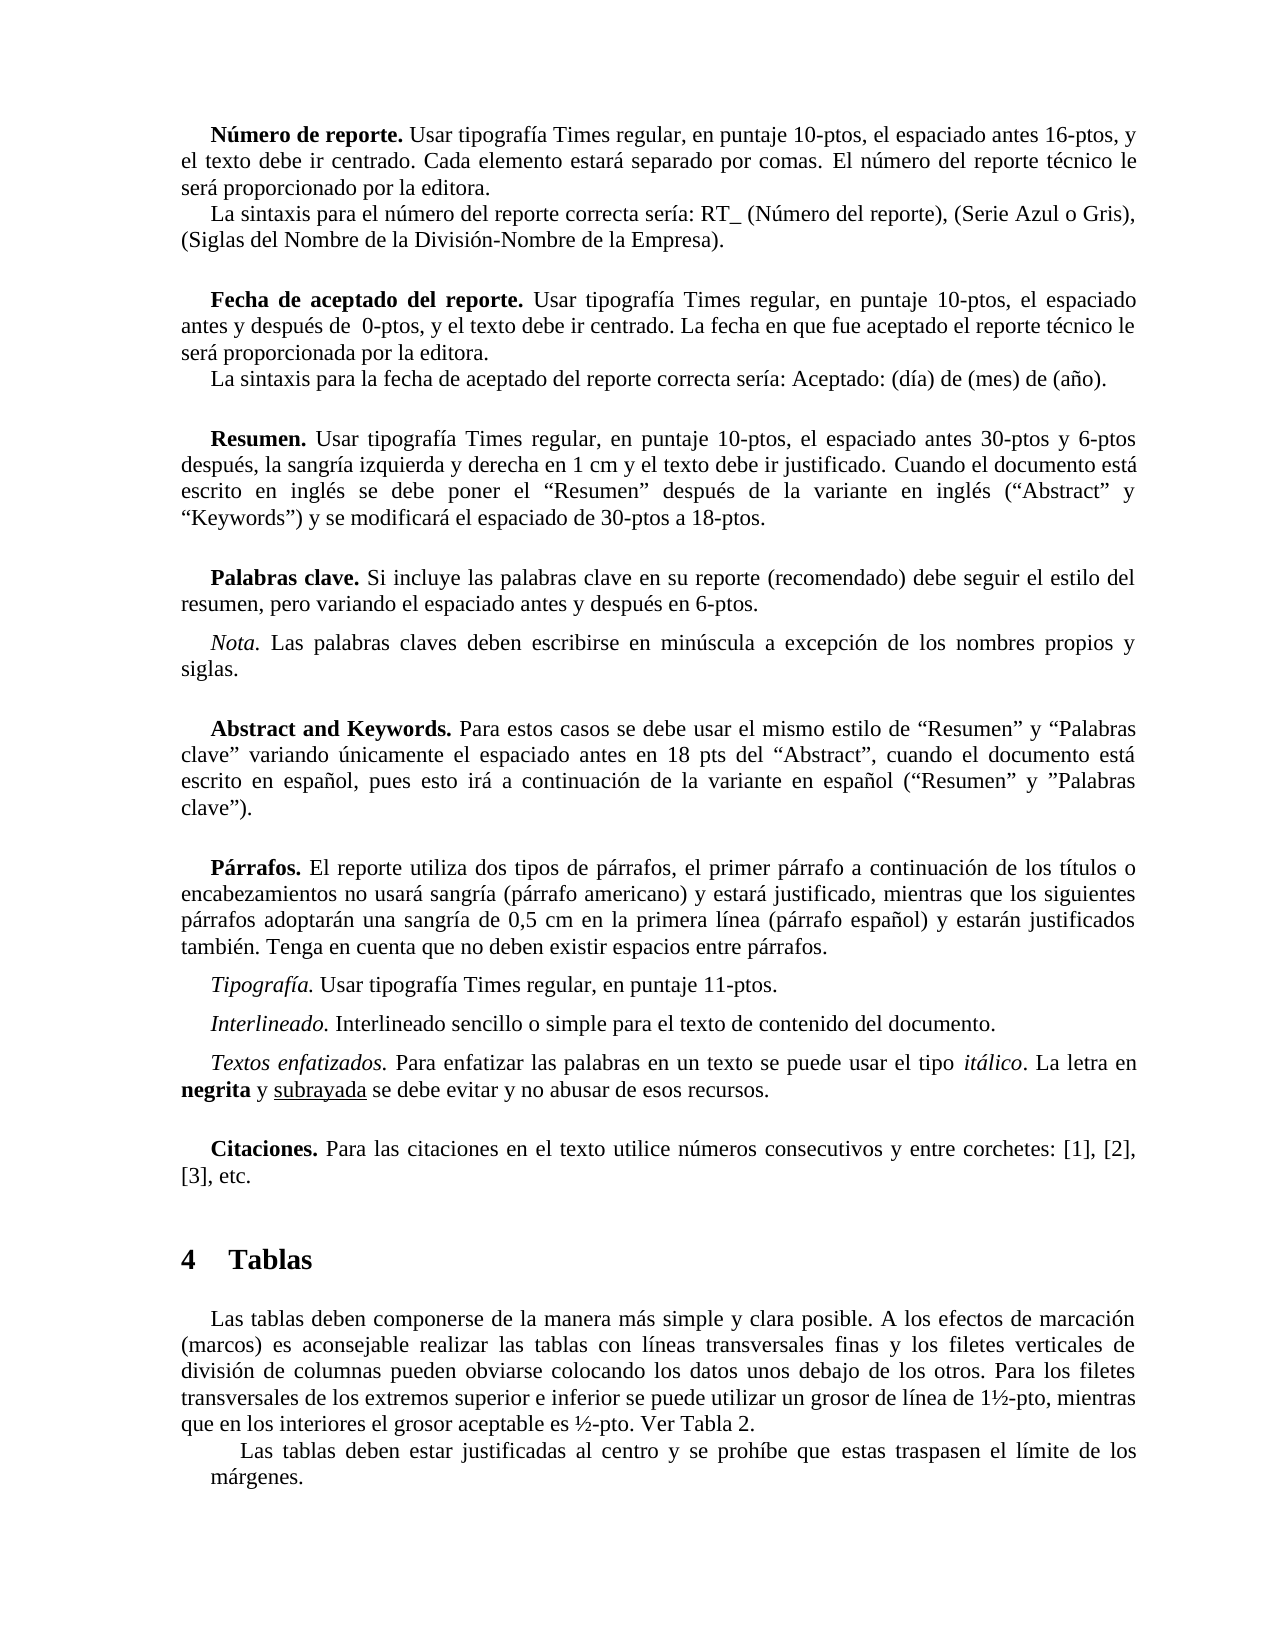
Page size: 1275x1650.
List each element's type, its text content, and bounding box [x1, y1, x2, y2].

text Textos enfatizados. Para enfatizar las palabras en un texto se puede usar el tipo itálico. La letra en negrita y subrayada se debe evitar y no abusar de esos recursos. [181, 1049, 1137, 1102]
text La sintaxis para el número del reporte correcta sería: RT_ (Número del reporte), (Serie Azul o Gris), (Siglas del Nombre de la División-Nombre de la Empresa). [181, 200, 1137, 253]
text Citaciones. Para las citaciones en el texto utilice números consecutivos y entre corchetes: [1], [2], [3], etc. [181, 1135, 1137, 1188]
text Tipografía. Usar tipografía Times regular, en puntaje 11-ptos. [181, 972, 1137, 998]
text Las tablas deben componerse de la manera más simple y clara posible. A los efectos de marcación (marcos) es aconsejable realizar las tablas con líneas transversales finas y los filetes verticales de división de columnas pueden obviarse colocando los datos unos debajo de los otros. Para los filetes transversales de los extremos superior e inferior se puede utilizar un grosor de línea de 1½-pto, mientras que en los interiores el grosor aceptable es ½-pto. Ver Tabla 2. [181, 1305, 1137, 1437]
text Párrafos. El reporte utiliza dos tipos de párrafos, el primer párrafo a continuación de los títulos o encabezamientos no usará sangría (párrafo americano) y estará justificado, mientras que los siguientes párrafos adoptarán una sangría de 0,5 cm en la primera línea (párrafo español) y estarán justificados también. Tenga en cuenta que no deben existir espacios entre párrafos. [181, 854, 1137, 959]
subtitle Tablas [181, 1242, 1137, 1276]
text Fecha de aceptado del reporte. Usar tipografía Times regular, en puntaje 10-ptos, el espaciado antes y después de 0-ptos, y el texto debe ir centrado. La fecha en que fue aceptado el reporte técnico le será proporcionada por la editora. [181, 286, 1137, 365]
text Interlineado. Interlineado sencillo o simple para el texto de contenido del documento. [181, 1010, 1137, 1037]
text La sintaxis para la fecha de aceptado del reporte correcta sería: Aceptado: (día) de (mes) de (año). [181, 365, 1137, 392]
text Nota. Las palabras claves deben escribirse en minúscula a excepción de los nombres propios y siglas. [181, 629, 1137, 682]
text Abstract and Keywords. Para estos casos se debe usar el mismo estilo de “Resumen” y “Palabras clave” variando únicamente el espaciado antes en 18 pts del “Abstract”, cuando el documento está escrito en español, pues esto irá a continuación de la variante en español (“Resumen” y ”Palabras clave”). [181, 715, 1137, 820]
text Las tablas deben estar justificadas al centro y se prohíbe que estas traspasen el límite de los márgenes. [210, 1437, 1137, 1489]
text Número de reporte. Usar tipografía Times regular, en puntaje 10-ptos, el espaciado antes 16-ptos, y el texto debe ir centrado. Cada elemento estará separado por comas. El número del reporte técnico le será proporcionado por la editora. [181, 121, 1137, 200]
text Resumen. Usar tipografía Times regular, en puntaje 10-ptos, el espaciado antes 30-ptos y 6-ptos después, la sangría izquierda y derecha en 1 cm y el texto debe ir justificado. Cuando el documento está escrito en inglés se debe poner el “Resumen” después de la variante en inglés (“Abstract” y “Keywords”) y se modificará el espaciado de 30-ptos a 18-ptos. [181, 425, 1137, 530]
text Palabras clave. Si incluye las palabras clave en su reporte (recomendado) debe seguir el estilo del resumen, pero variando el espaciado antes y después en 6-ptos. [181, 564, 1137, 616]
